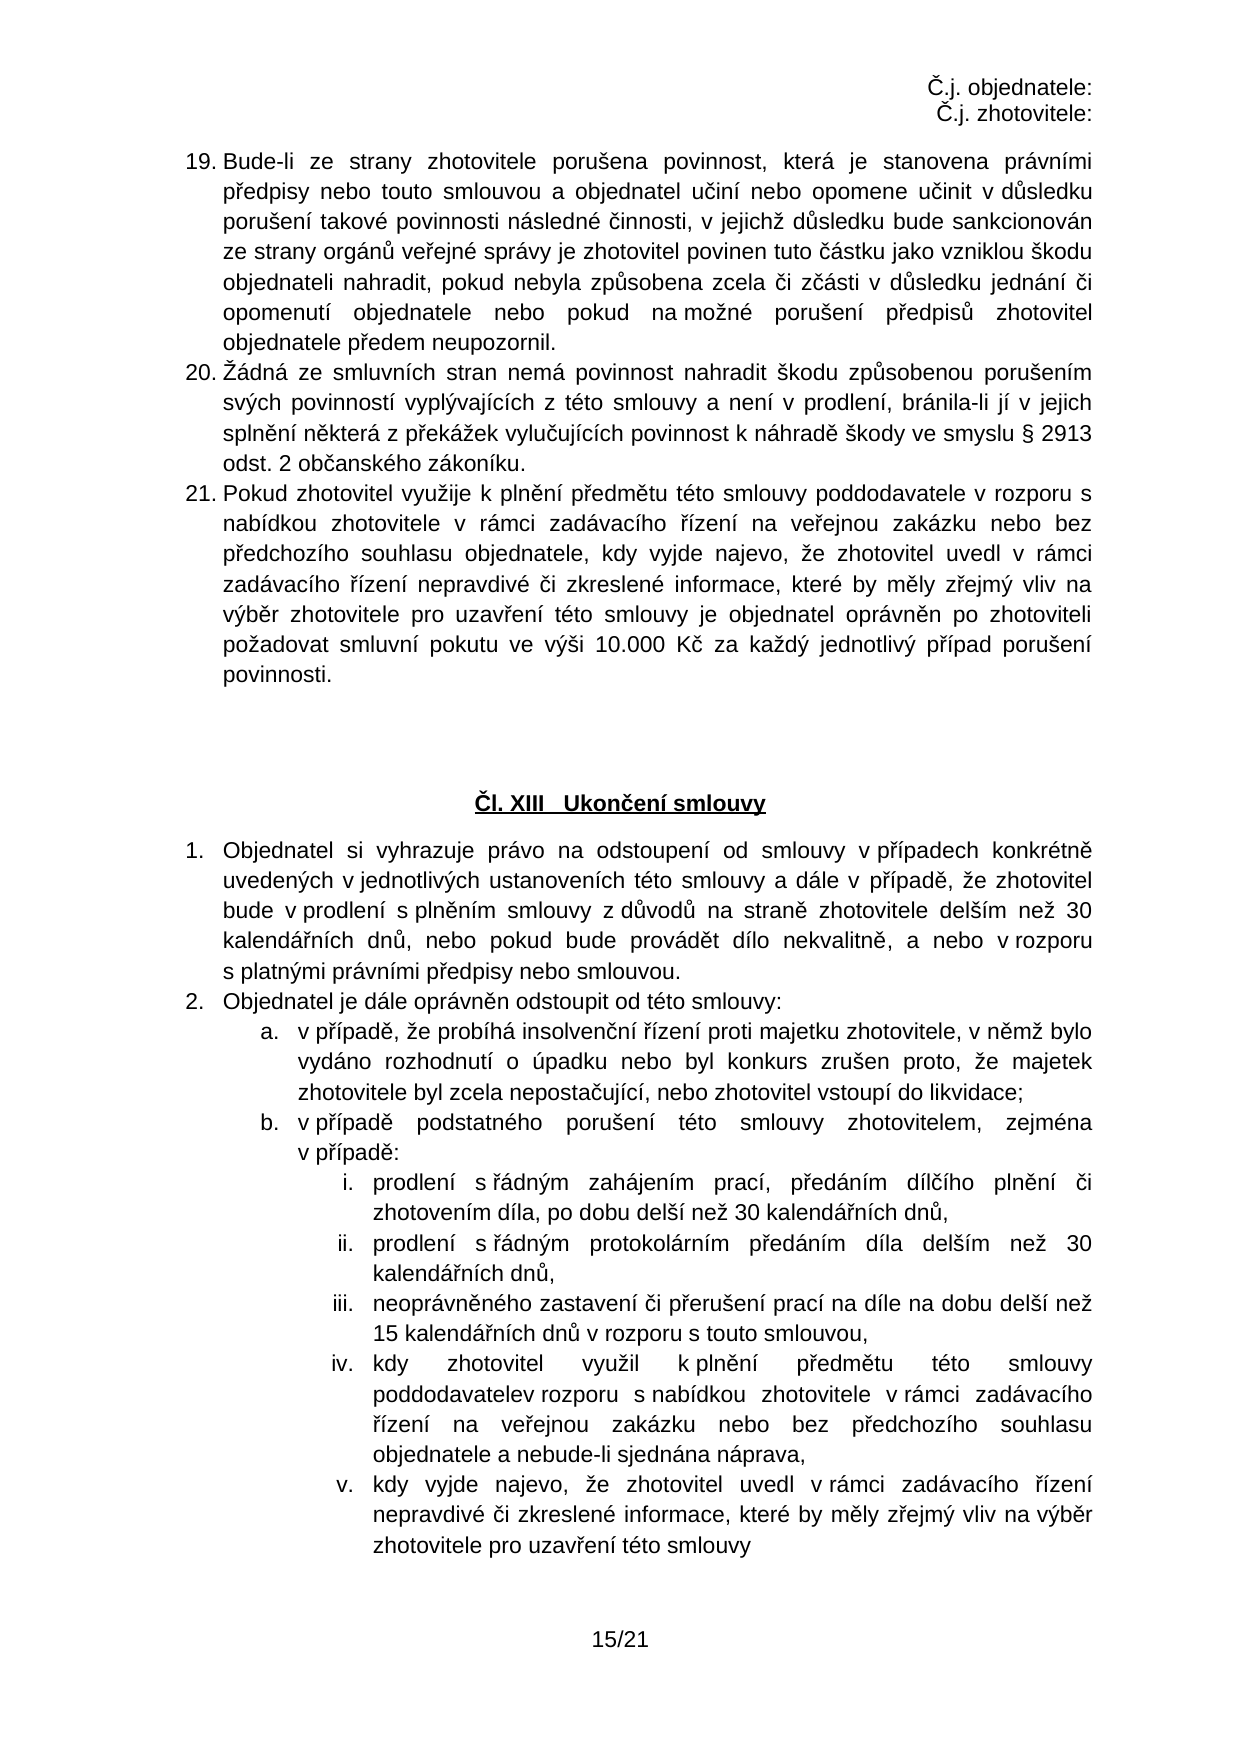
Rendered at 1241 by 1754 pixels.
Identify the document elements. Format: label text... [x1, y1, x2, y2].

text Čl. XIII Ukončení smlouvy [148, 789, 1093, 816]
list neoprávněného zastavení či přerušení prací na díle na dobu delší než 15 kalendářních dnů v rozporu s touto smlouvou, [354, 1290, 1093, 1346]
list v případě, že probíhá insolvenční řízení proti majetku zhotovitele, v němž bylo vydáno rozhodnutí o úpadku nebo byl konkurs zrušen proto, že majetek zhotovitele byl zcela nepostačující, nebo zhotovitel vstoupí do likvidace; [260, 1018, 1093, 1105]
list prodlení s řádným protokolárním předáním díla delším než 30 kalendářních dnů, [354, 1229, 1093, 1286]
list Pokud zhotovitel využije k plnění předmětu této smlouvy poddodavatele v rozporu s nabídkou zhotovitele v rámci zadávacího řízení na veřejnou zakázku nebo bez předchozího souhlasu objednatele, kdy vyjde najevo, že zhotovitel uvedl v rámci zadávacího řízení nepravdivé či zkreslené informace, které by měly zřejmý vliv na výběr zhotovitele pro uzavření této smlouvy je objednatel oprávněn po zhotoviteli požadovat smluvní pokutu ve výši 10.000 Kč za každý jednotlivý případ porušení povinnosti. [185, 480, 1093, 687]
list Žádná ze smluvních stran nemá povinnost nahradit škodu způsobenou porušením svých povinností vyplývajících z této smlouvy a není v prodlení, bránila-li jí v jejich splnění některá z překážek vylučujících povinnost k náhradě škody ve smyslu § 2913 odst. 2 občanského zákoníku. [185, 359, 1093, 476]
list Objednatel je dále oprávněn odstoupit od této smlouvy: [185, 988, 1093, 1014]
list Objednatel si vyhrazuje právo na odstoupení od smlouvy v případech konkrétně uvedených v jednotlivých ustanoveních této smlouvy a dále v případě, že zhotovitel bude v prodlení s plněním smlouvy z důvodů na straně zhotovitele delším než 30 kalendářních dnů, nebo pokud bude provádět dílo nekvalitně, a nebo v rozporu s platnými právními předpisy nebo smlouvou. [185, 837, 1093, 984]
list kdy zhotovitel využil k plnění předmětu této smlouvy poddodavatelev rozporu s nabídkou zhotovitele v rámci zadávacího řízení na veřejnou zakázku nebo bez předchozího souhlasu objednatele a nebude-li sjednána náprava, [354, 1350, 1093, 1467]
list kdy vyjde najevo, že zhotovitel uvedl v rámci zadávacího řízení nepravdivé či zkreslené informace, které by měly zřejmý vliv na výběr zhotovitele pro uzavření této smlouvy [354, 1471, 1093, 1558]
list prodlení s řádným zahájením prací, předáním dílčího plnění či zhotovením díla, po dobu delší než 30 kalendářních dnů, [354, 1169, 1093, 1226]
list v případě podstatného porušení této smlouvy zhotovitelem, zejména v případě: [260, 1109, 1093, 1165]
list Bude-li ze strany zhotovitele porušena povinnost, která je stanovena právními předpisy nebo touto smlouvou a objednatel učiní nebo opomene učinit v důsledku porušení takové povinnosti následné činnosti, v jejichž důsledku bude sankcionován ze strany orgánů veřejné správy je zhotovitel povinen tuto částku jako vzniklou škodu objednateli nahradit, pokud nebyla způsobena zcela či zčásti v důsledku jednání či opomenutí objednatele nebo pokud na možné porušení předpisů zhotovitel objednatele předem neupozornil. [185, 148, 1093, 355]
